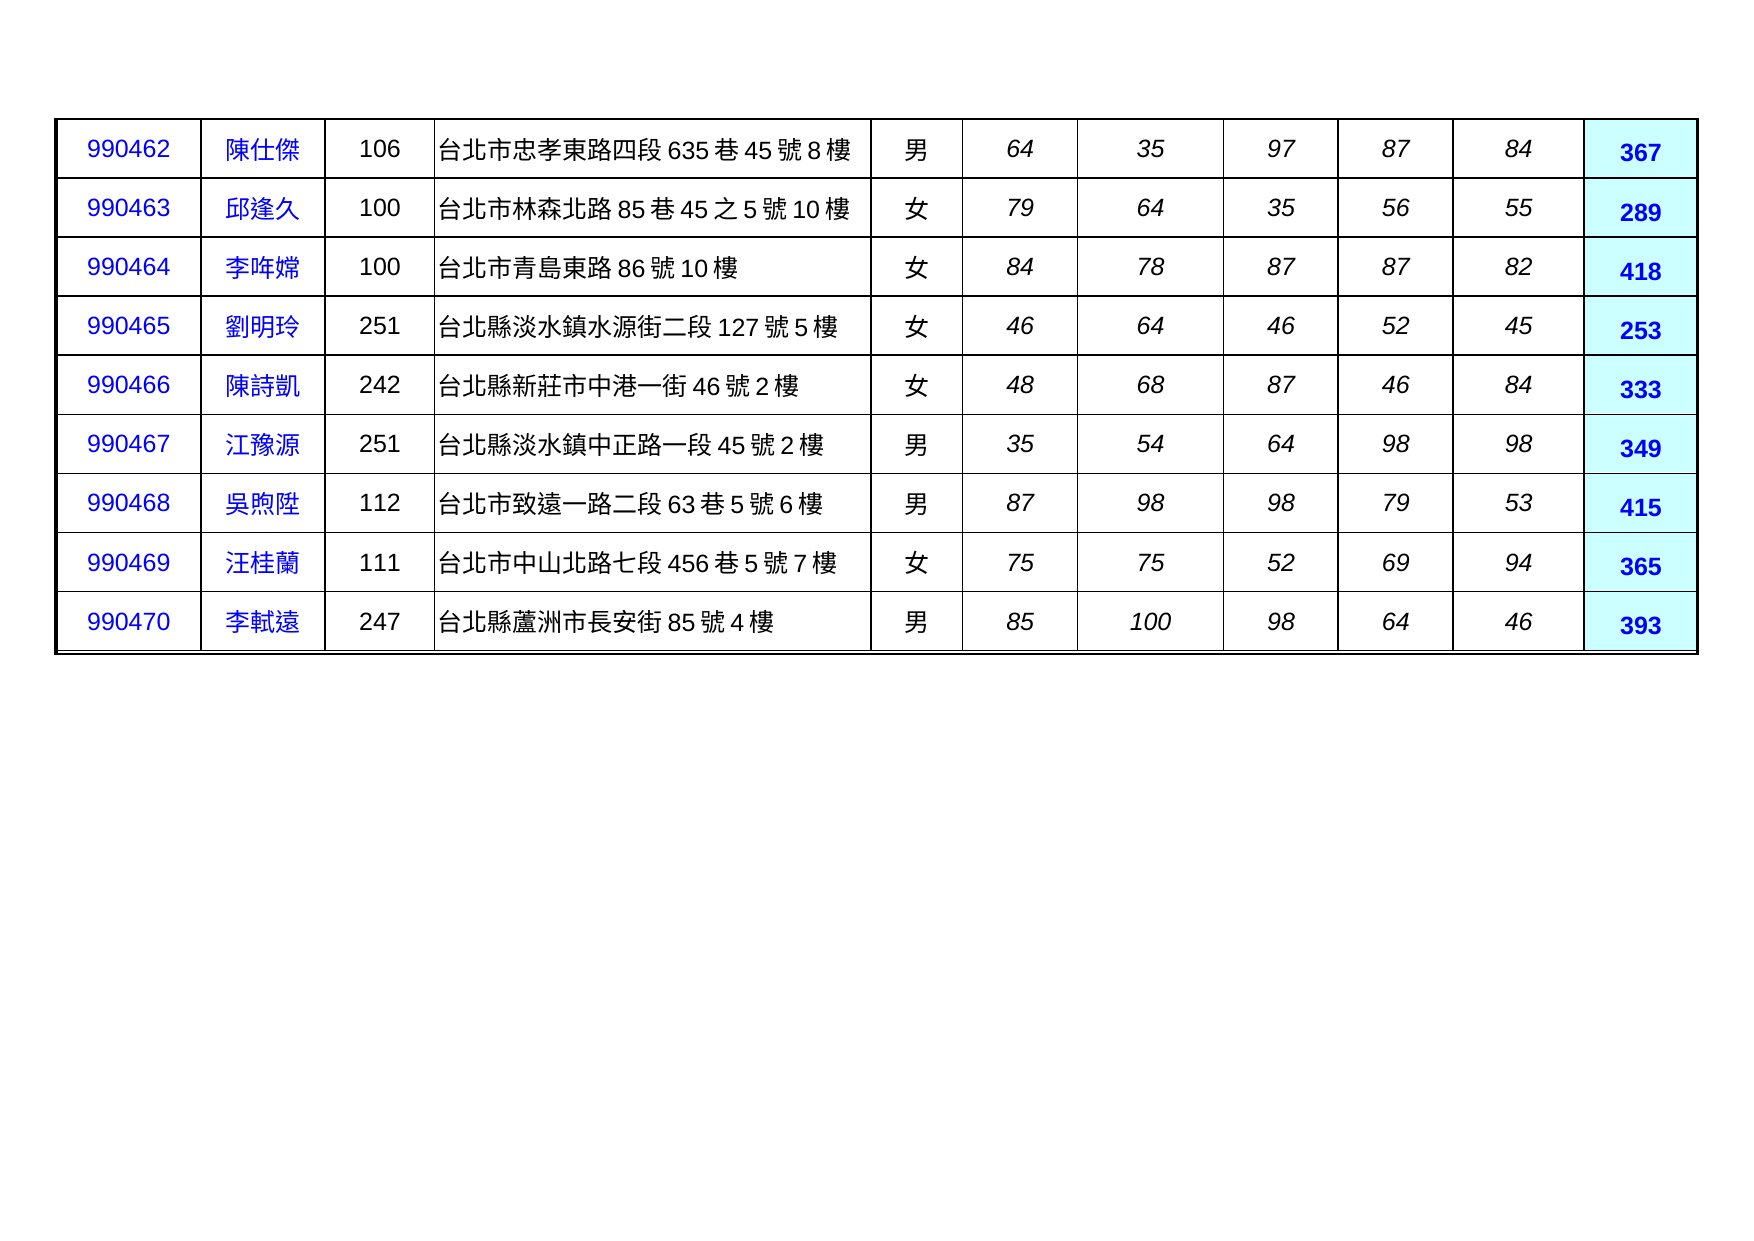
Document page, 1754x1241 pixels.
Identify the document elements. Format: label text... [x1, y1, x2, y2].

table_cell 75 [1078, 533, 1223, 591]
table_cell 台北縣淡水鎮水源街二段127號5樓 [435, 297, 870, 354]
table_cell 87 [963, 474, 1077, 532]
table_cell 84 [963, 238, 1077, 295]
table_cell 242 [326, 356, 434, 413]
table_cell 990464 [58, 238, 200, 295]
table_cell 87 [1224, 356, 1337, 413]
table_cell 990466 [58, 356, 200, 413]
table_cell 邱逢久 [202, 179, 324, 236]
table_cell 江豫源 [202, 415, 324, 472]
table_cell 台北市忠孝東路四段635巷45號8樓 [435, 120, 870, 177]
table_cell 56 [1339, 179, 1452, 236]
table_cell 55 [1454, 179, 1583, 236]
table_cell 69 [1339, 533, 1452, 591]
table_cell 53 [1454, 474, 1583, 532]
table_cell 35 [1224, 179, 1337, 236]
table_cell 64 [1078, 179, 1223, 236]
table_cell 46 [1454, 592, 1583, 650]
table_cell 990462 [58, 120, 200, 177]
table_cell 990463 [58, 179, 200, 236]
table_cell 100 [1078, 592, 1223, 650]
table_cell 251 [326, 297, 434, 354]
table_cell 97 [1224, 120, 1337, 177]
table_cell 46 [1339, 356, 1452, 413]
table_cell 46 [963, 297, 1077, 354]
table_cell 87 [1339, 238, 1452, 295]
table_cell 35 [963, 415, 1077, 472]
table_cell 87 [1224, 238, 1337, 295]
table_cell 52 [1339, 297, 1452, 354]
table_cell 112 [326, 474, 434, 532]
table_cell 52 [1224, 533, 1337, 591]
table_cell 陳詩凱 [202, 356, 324, 413]
table_cell 367 [1585, 120, 1696, 177]
table_cell 98 [1454, 415, 1583, 472]
table_cell 64 [1078, 297, 1223, 354]
table_cell 李軾遠 [202, 592, 324, 650]
table_cell 78 [1078, 238, 1223, 295]
table_cell 45 [1454, 297, 1583, 354]
table_cell 女 [872, 179, 962, 236]
table_cell 990469 [58, 533, 200, 591]
table_cell 98 [1078, 474, 1223, 532]
table_cell 365 [1585, 533, 1696, 591]
table_cell 990467 [58, 415, 200, 472]
table_cell 46 [1224, 297, 1337, 354]
table_cell 251 [326, 415, 434, 472]
table_cell 87 [1339, 120, 1452, 177]
table_cell 85 [963, 592, 1077, 650]
table_cell 女 [872, 533, 962, 591]
table_cell 253 [1585, 297, 1696, 354]
table_cell 64 [963, 120, 1077, 177]
table_cell 289 [1585, 179, 1696, 236]
table_cell 男 [872, 592, 962, 650]
table_cell 418 [1585, 238, 1696, 295]
table_cell 劉明玲 [202, 297, 324, 354]
table_cell 35 [1078, 120, 1223, 177]
table_cell 990465 [58, 297, 200, 354]
table_cell 李哖嫦 [202, 238, 324, 295]
table_cell 68 [1078, 356, 1223, 413]
table_cell 台北縣淡水鎮中正路一段45號2樓 [435, 415, 870, 472]
table_cell 女 [872, 238, 962, 295]
table_cell 男 [872, 415, 962, 472]
table_cell 349 [1585, 415, 1696, 472]
table_cell 79 [1339, 474, 1452, 532]
table_cell 990468 [58, 474, 200, 532]
table_cell 94 [1454, 533, 1583, 591]
table_cell 333 [1585, 356, 1696, 413]
table_cell 415 [1585, 474, 1696, 532]
table_cell 990470 [58, 592, 200, 650]
table_cell 98 [1224, 592, 1337, 650]
table_cell 64 [1339, 592, 1452, 650]
table_cell 100 [326, 179, 434, 236]
table_cell 汪桂蘭 [202, 533, 324, 591]
table_cell 84 [1454, 356, 1583, 413]
table_cell 84 [1454, 120, 1583, 177]
table_cell 106 [326, 120, 434, 177]
table_cell 女 [872, 356, 962, 413]
table_cell 台北市林森北路85巷45之5號10樓 [435, 179, 870, 236]
table_cell 111 [326, 533, 434, 591]
table_cell 台北市致遠一路二段63巷5號6樓 [435, 474, 870, 532]
table_cell 64 [1224, 415, 1337, 472]
table_cell 男 [872, 474, 962, 532]
table_cell 98 [1224, 474, 1337, 532]
table_cell 女 [872, 297, 962, 354]
table_cell 吳煦陞 [202, 474, 324, 532]
table_cell 75 [963, 533, 1077, 591]
table_cell 陳仕傑 [202, 120, 324, 177]
table_cell 54 [1078, 415, 1223, 472]
table_cell 台北市青島東路86號10樓 [435, 238, 870, 295]
table_cell 男 [872, 120, 962, 177]
table_cell 82 [1454, 238, 1583, 295]
table_cell 247 [326, 592, 434, 650]
table_cell 48 [963, 356, 1077, 413]
table_cell 台北市中山北路七段456巷5號7樓 [435, 533, 870, 591]
table_cell 100 [326, 238, 434, 295]
table_cell 79 [963, 179, 1077, 236]
table_cell 393 [1585, 592, 1696, 650]
table_cell 台北縣新莊市中港一街46號2樓 [435, 356, 870, 413]
table_cell 台北縣蘆洲市長安街85號4樓 [435, 592, 870, 650]
table_cell 98 [1339, 415, 1452, 472]
